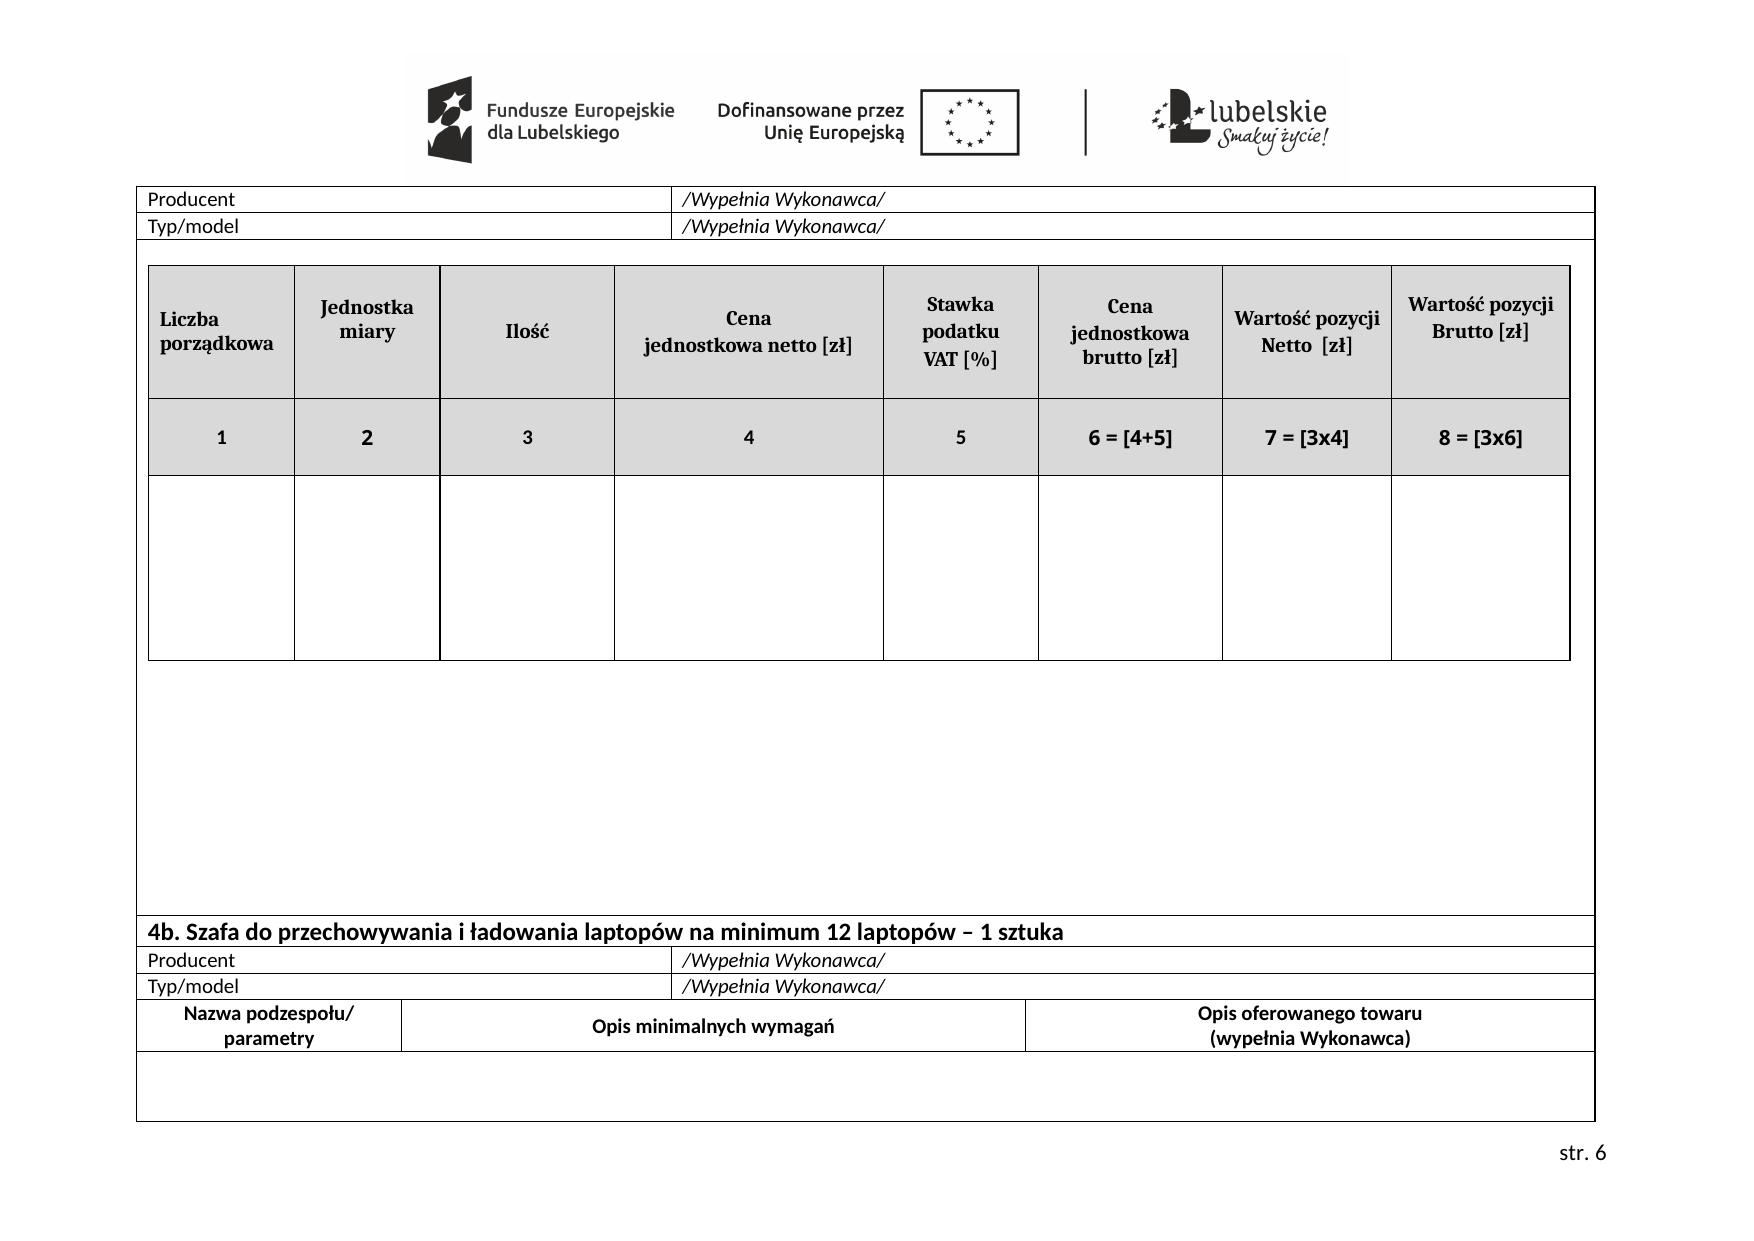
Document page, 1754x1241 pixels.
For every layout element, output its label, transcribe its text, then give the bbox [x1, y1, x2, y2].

table_cell Opis minimalnych wymagań [402, 1000, 1025, 1051]
table_cell Producent [137, 947, 671, 973]
table_cell Opis oferowanego towaru (wypełnia Wykonawca) [1026, 1000, 1594, 1051]
table_cell Nazwa podzespołu/ parametry [137, 1000, 401, 1051]
table_cell /Wypełnia Wykonawca/ [672, 213, 1594, 238]
table_cell /Wypełnia Wykonawca/ [672, 187, 1594, 212]
picture [404, 53, 1350, 186]
table_cell 4b. Szafa do przechowywania i ładowania laptopów na minimum 12 laptopów – 1 sztuka [137, 916, 1594, 946]
table_cell /Wypełnia Wykonawca/ [672, 947, 1594, 973]
table_cell Typ/model [137, 974, 671, 999]
table_cell Producent [137, 187, 671, 212]
table_cell /Wypełnia Wykonawca/ [672, 974, 1594, 999]
table_cell [137, 240, 1594, 915]
table_cell Typ/model [137, 213, 671, 238]
table_cell [137, 1052, 1594, 1121]
